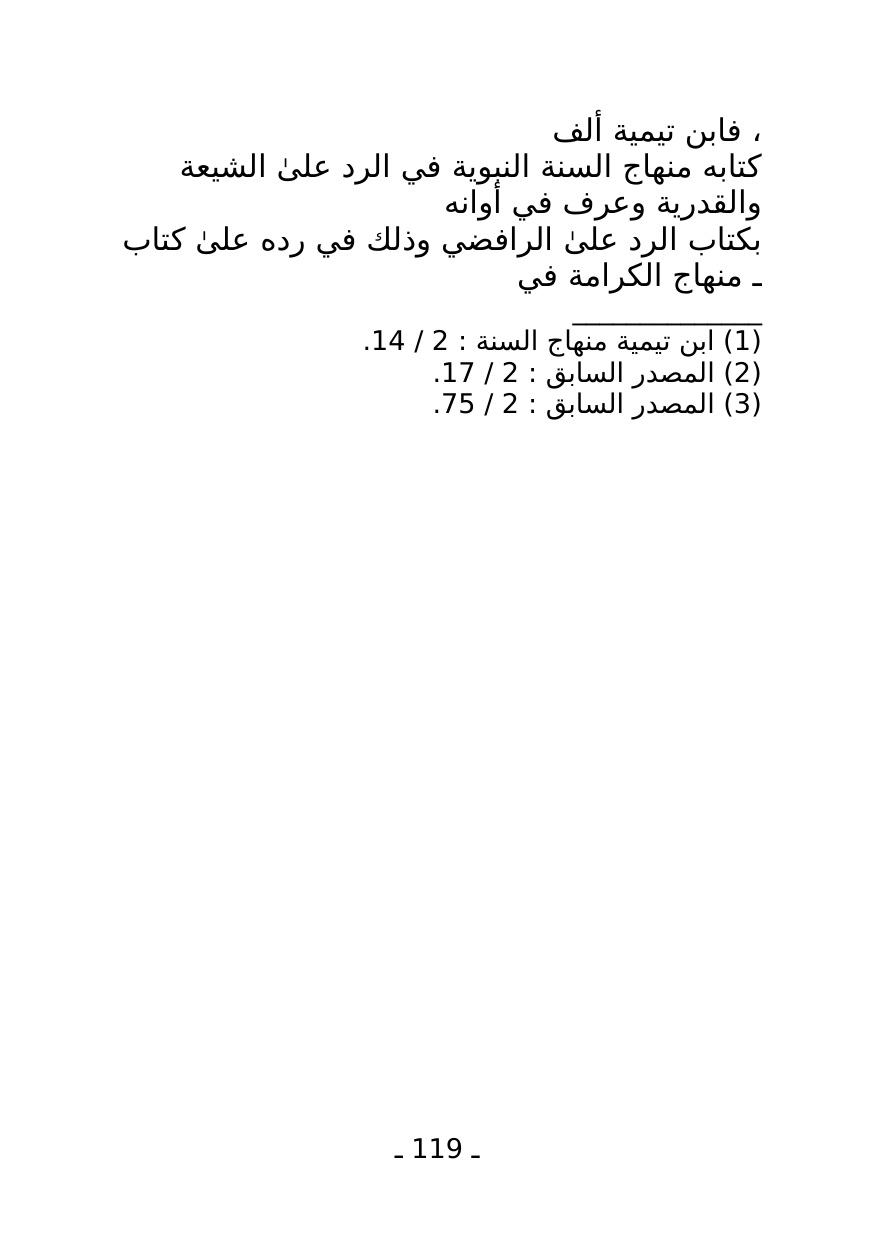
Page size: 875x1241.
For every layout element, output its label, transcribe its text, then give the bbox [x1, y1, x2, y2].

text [112, 112, 762, 326]
text (2) المصدر السابق : 2 / 17. [112, 357, 762, 389]
text (1) ابن تيمية منهاج السنة : 2 / 14. [112, 326, 762, 357]
text (3) المصدر السابق : 2 / 75. [112, 389, 762, 420]
